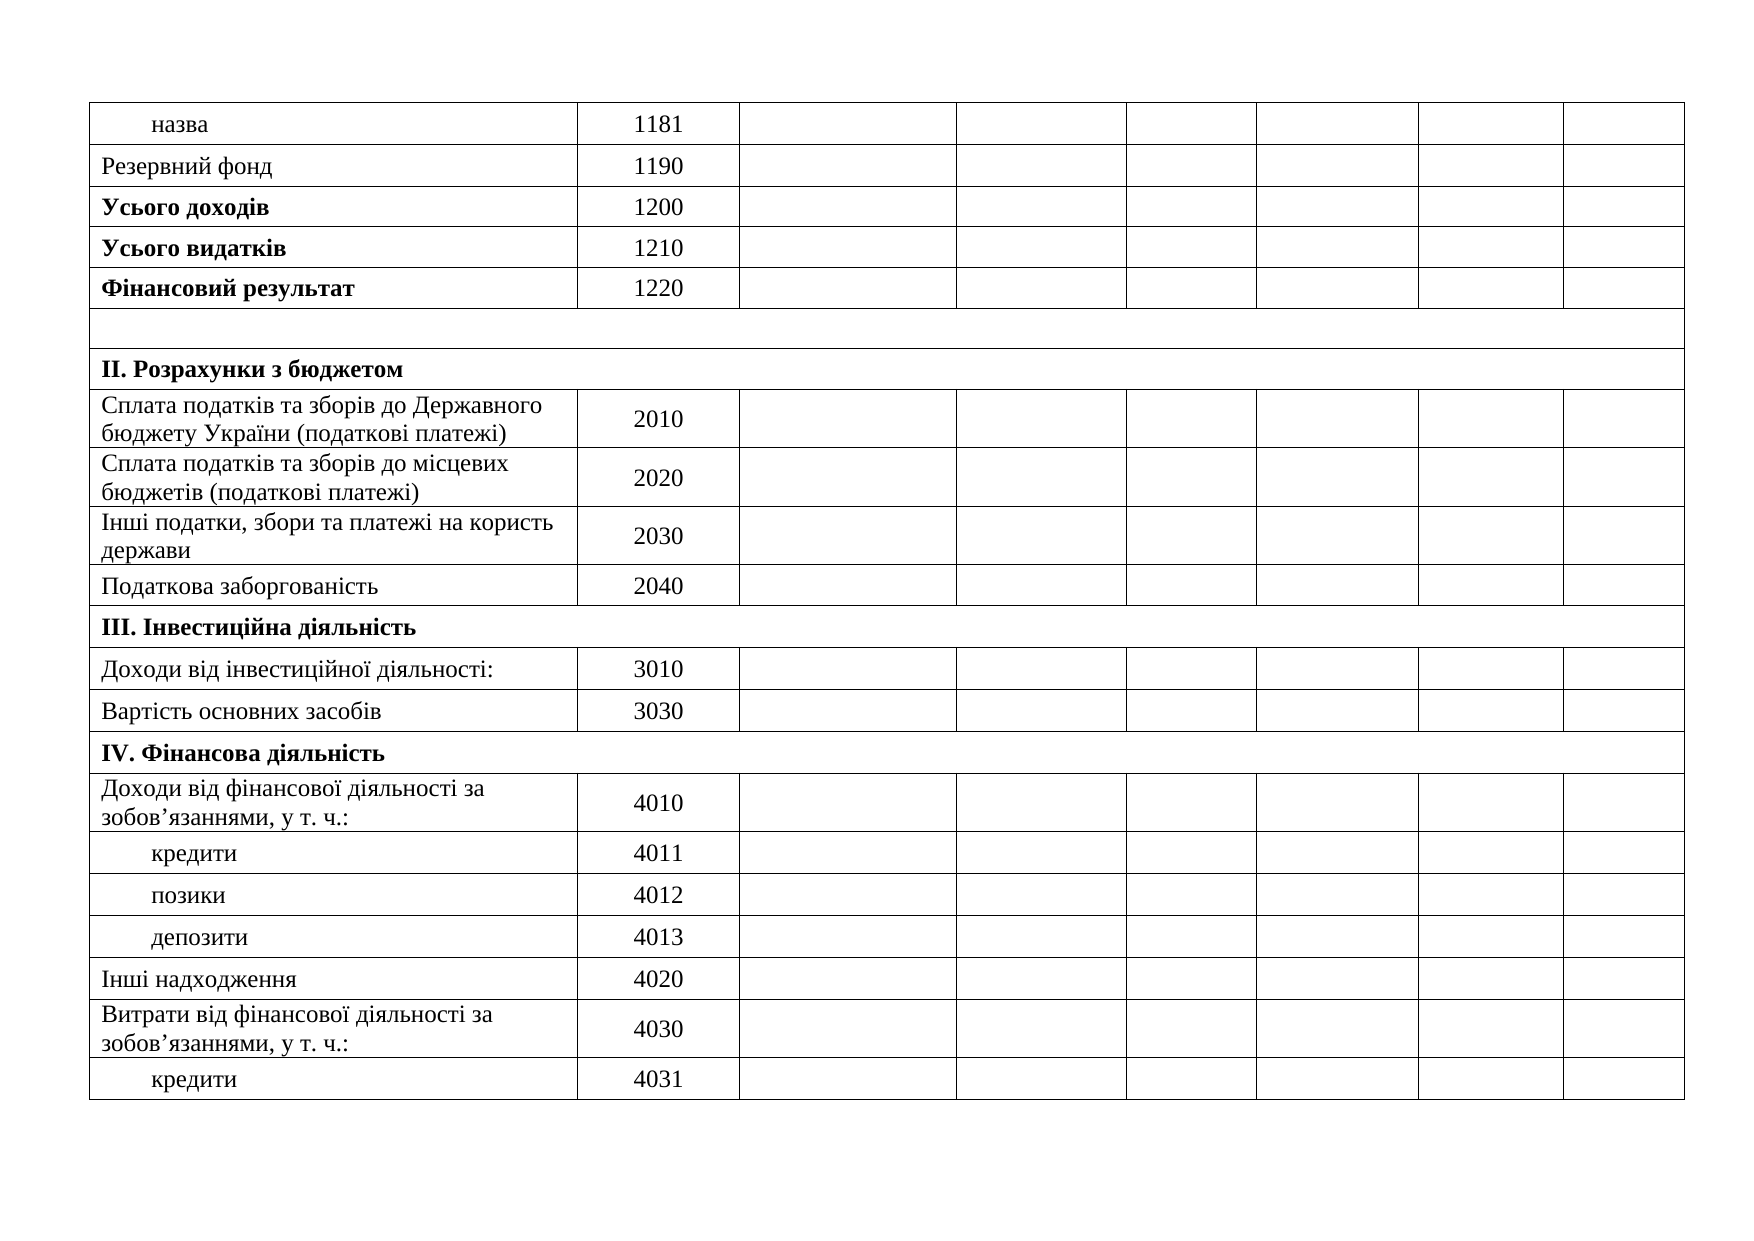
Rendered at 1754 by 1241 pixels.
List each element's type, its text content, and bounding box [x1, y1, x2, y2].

table_cell [1564, 958, 1684, 998]
table_cell [1257, 145, 1418, 186]
table_cell [1419, 227, 1563, 267]
table_cell Фінансовий результат [90, 268, 577, 307]
table_cell депозити [90, 916, 577, 957]
table_cell [1127, 874, 1256, 915]
table_cell [1257, 958, 1418, 998]
table_cell [1419, 448, 1563, 506]
table_cell [1257, 874, 1418, 915]
table_cell Доходи від фінансової діяльності за зобов’язаннями, у т. ч.: [90, 774, 577, 831]
table_cell [1257, 916, 1418, 957]
table_cell [1257, 832, 1418, 873]
table_cell [1127, 268, 1256, 307]
table_cell [740, 448, 956, 506]
table_cell 2010 [578, 390, 739, 447]
table_cell [740, 1058, 956, 1099]
table_cell [1257, 103, 1418, 144]
table_cell [1564, 507, 1684, 564]
table_cell [740, 916, 956, 957]
table_cell [1419, 187, 1563, 226]
table_cell [1419, 507, 1563, 564]
table_cell 4030 [578, 1000, 739, 1057]
table_cell [1564, 187, 1684, 226]
table_cell [1127, 507, 1256, 564]
table_cell Інші податки, збори та платежі на користь держави [90, 507, 577, 564]
table_cell 2030 [578, 507, 739, 564]
table_cell [1564, 565, 1684, 605]
table_cell [740, 648, 956, 689]
table_cell [740, 958, 956, 998]
table_cell 4011 [578, 832, 739, 873]
table_cell 2020 [578, 448, 739, 506]
table_cell [1419, 958, 1563, 998]
table_cell [1257, 268, 1418, 307]
table_cell [1419, 565, 1563, 605]
table_cell [1564, 648, 1684, 689]
table_cell [1127, 1058, 1256, 1099]
table_cell [1419, 774, 1563, 831]
table_cell 1200 [578, 187, 739, 226]
table_cell [1257, 390, 1418, 447]
table_cell [957, 507, 1126, 564]
table_cell [1419, 390, 1563, 447]
table_cell [1127, 1000, 1256, 1057]
table_cell [1127, 145, 1256, 186]
table_cell 1181 [578, 103, 739, 144]
table_cell [740, 874, 956, 915]
table_cell [1127, 958, 1256, 998]
table_cell [957, 832, 1126, 873]
table_cell [1257, 448, 1418, 506]
table_cell 1190 [578, 145, 739, 186]
table_cell 3030 [578, 690, 739, 731]
table_cell [740, 103, 956, 144]
table_cell [1127, 227, 1256, 267]
table_cell [1419, 103, 1563, 144]
table_cell [1564, 145, 1684, 186]
table_cell Усього видатків [90, 227, 577, 267]
table_cell [1419, 1000, 1563, 1057]
table_cell [1419, 916, 1563, 957]
table_cell [1419, 268, 1563, 307]
table_cell [1564, 1058, 1684, 1099]
table_cell [957, 187, 1126, 226]
table_cell [1419, 145, 1563, 186]
table_cell [740, 1000, 956, 1057]
table_cell [1564, 874, 1684, 915]
table_cell [1257, 1000, 1418, 1057]
table_cell Резервний фонд [90, 145, 577, 186]
table_cell [1419, 648, 1563, 689]
table_cell [1257, 648, 1418, 689]
table_cell [90, 309, 1684, 348]
table_cell Витрати від фінансової діяльності за зобов’язаннями, у т. ч.: [90, 1000, 577, 1057]
table_cell [740, 565, 956, 605]
table_cell [740, 390, 956, 447]
table_cell Сплата податків та зборів до Державного бюджету України (податкові платежі) [90, 390, 577, 447]
table_cell Інші надходження [90, 958, 577, 998]
table_cell III. Інвестиційна діяльність [90, 606, 1684, 647]
table_cell [957, 103, 1126, 144]
table_cell [1564, 227, 1684, 267]
table_cell Податкова заборгованість [90, 565, 577, 605]
table_cell 4012 [578, 874, 739, 915]
table_cell назва [90, 103, 577, 144]
table_cell [957, 958, 1126, 998]
table_cell IV. Фінансова діяльність [90, 732, 1684, 772]
table_cell 4020 [578, 958, 739, 998]
table_cell [1564, 390, 1684, 447]
table_cell [1564, 774, 1684, 831]
table_cell [1127, 648, 1256, 689]
table_cell Вартість основних засобів [90, 690, 577, 731]
table_cell [1564, 916, 1684, 957]
table_cell [740, 507, 956, 564]
table_cell 1220 [578, 268, 739, 307]
table_cell [740, 832, 956, 873]
table_cell кредити [90, 832, 577, 873]
table_cell 2040 [578, 565, 739, 605]
table_cell [957, 448, 1126, 506]
table_cell [957, 916, 1126, 957]
table_cell [1564, 832, 1684, 873]
table_cell [1257, 187, 1418, 226]
table_cell Сплата податків та зборів до місцевих бюджетів (податкові платежі) [90, 448, 577, 506]
table_cell 1210 [578, 227, 739, 267]
table_cell [1564, 448, 1684, 506]
table_cell [740, 690, 956, 731]
table_cell [957, 227, 1126, 267]
table_cell [1257, 1058, 1418, 1099]
table_cell [1127, 187, 1256, 226]
table_cell [957, 774, 1126, 831]
table_cell [1127, 448, 1256, 506]
table_cell [1564, 690, 1684, 731]
table_cell [1257, 690, 1418, 731]
table_cell [957, 1058, 1126, 1099]
table_cell 4031 [578, 1058, 739, 1099]
table_cell [1127, 565, 1256, 605]
table_cell 3010 [578, 648, 739, 689]
table_cell Усього доходів [90, 187, 577, 226]
table_cell [740, 145, 956, 186]
table_cell [740, 774, 956, 831]
table_cell [1419, 874, 1563, 915]
table_cell [1564, 1000, 1684, 1057]
table_cell 4013 [578, 916, 739, 957]
table_cell [957, 268, 1126, 307]
table_cell [740, 268, 956, 307]
table_cell [957, 648, 1126, 689]
table_cell [740, 227, 956, 267]
table_cell Доходи від інвестиційної діяльності: [90, 648, 577, 689]
table_cell [1257, 227, 1418, 267]
table_cell кредити [90, 1058, 577, 1099]
table_cell [1127, 832, 1256, 873]
table_cell [1564, 268, 1684, 307]
table_cell [1419, 832, 1563, 873]
table_cell [1257, 565, 1418, 605]
table_cell [957, 874, 1126, 915]
table_cell [1564, 103, 1684, 144]
table_cell [1127, 690, 1256, 731]
table_cell позики [90, 874, 577, 915]
table_cell [1127, 916, 1256, 957]
table_cell [1257, 507, 1418, 564]
table_cell [1127, 103, 1256, 144]
table_cell [957, 565, 1126, 605]
table_cell 4010 [578, 774, 739, 831]
table_cell [1419, 1058, 1563, 1099]
table_cell [1127, 390, 1256, 447]
table_cell IІ. Розрахунки з бюджетом [90, 349, 1684, 389]
table_cell [1257, 774, 1418, 831]
table_cell [957, 690, 1126, 731]
table_cell [957, 1000, 1126, 1057]
table_cell [957, 145, 1126, 186]
table_cell [1419, 690, 1563, 731]
table_cell [957, 390, 1126, 447]
table_cell [1127, 774, 1256, 831]
table_cell [740, 187, 956, 226]
